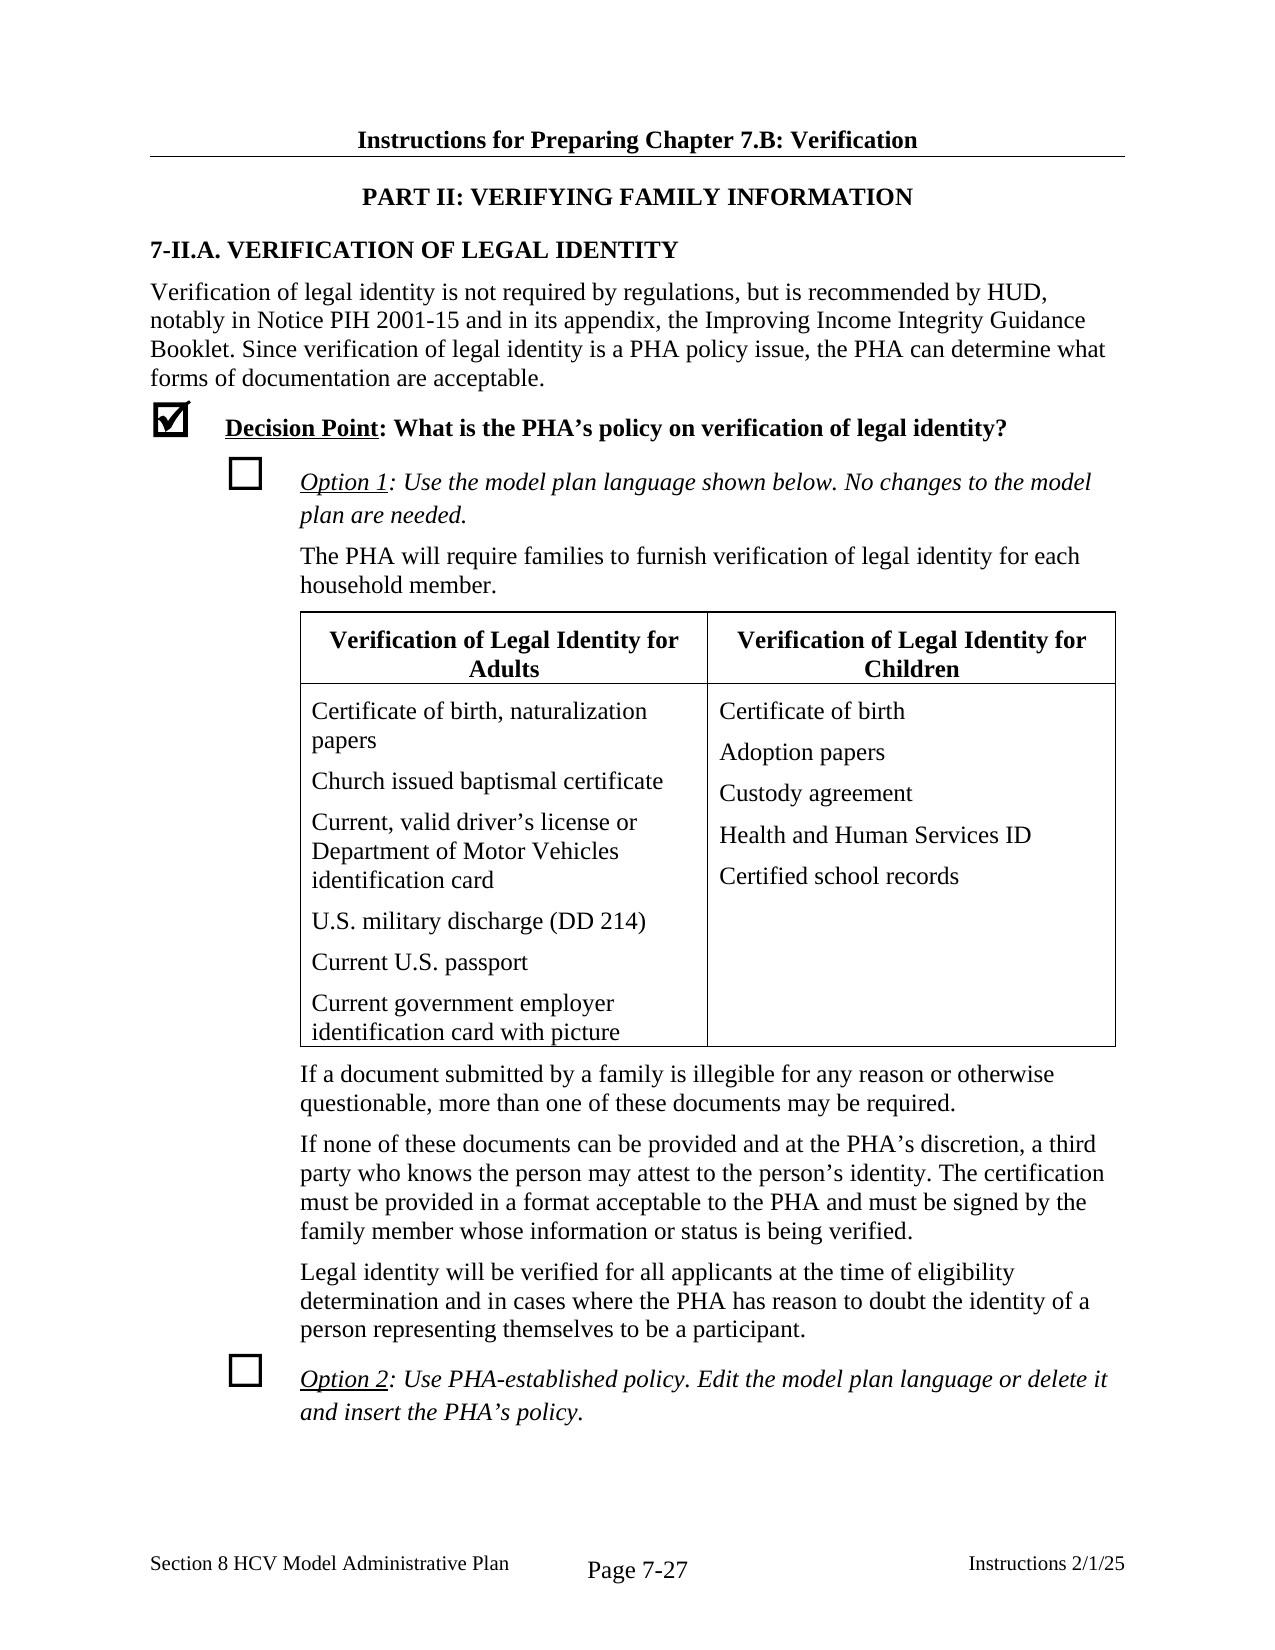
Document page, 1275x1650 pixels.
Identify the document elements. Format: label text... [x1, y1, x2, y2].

text PART II: VERIFYING FAMILY INFORMATION [150, 182, 1125, 211]
text The PHA will require families to furnish verification of legal identity for each household member. [300, 541, 1125, 599]
text Legal identity will be verified for all applicants at the time of eligibility determination and in cases where the PHA has reason to doubt the identity of a person representing themselves to be a participant. [300, 1257, 1125, 1343]
text Verification of legal identity is not required by regulations, but is recommended by HUD, notably in Notice PIH 2001-15 and in its appendix, the Improving Income Integrity Guidance Booklet. Since verification of legal identity is a PHA policy issue, the PHA can determine what forms of documentation are acceptable. [150, 277, 1125, 392]
table_cell Certificate of birth Adoption papers Custody agreement Health and Human Services ID Certified school records [708, 684, 1115, 1046]
table_header Verification of Legal Identity for Children [708, 613, 1115, 682]
text Option 1: Use the model plan language shown below. No changes to the model plan are needed. [225, 458, 1125, 529]
table_cell Certificate of birth, naturalization papers Church issued baptismal certificate Current, valid driver’s license or Department of Motor Vehicles identification card military discharge (DD 214) Current U.S. passport Current government employer identification card with picture [301, 684, 707, 1046]
text Option 2: Use PHA-established policy. Edit the model plan language or delete it and insert the PHA’s policy. [225, 1356, 1125, 1426]
text Decision Point: What is the PHA’s policy on verification of legal identity? [150, 404, 1125, 446]
table_header Verification of Legal Identity for Adults [301, 613, 707, 682]
text If a document submitted by a family is illegible for any reason or otherwise questionable, more than one of these documents may be required. [300, 1059, 1125, 1117]
text 7-II.A. VERIFICATION OF LEGAL IDENTITY [150, 236, 1125, 264]
text If none of these documents can be provided and at the PHA’s discretion, a third party who knows the person may attest to the person’s identity. The certification must be provided in a format acceptable to the PHA and must be signed by the family member whose information or status is being verified. [300, 1129, 1125, 1244]
